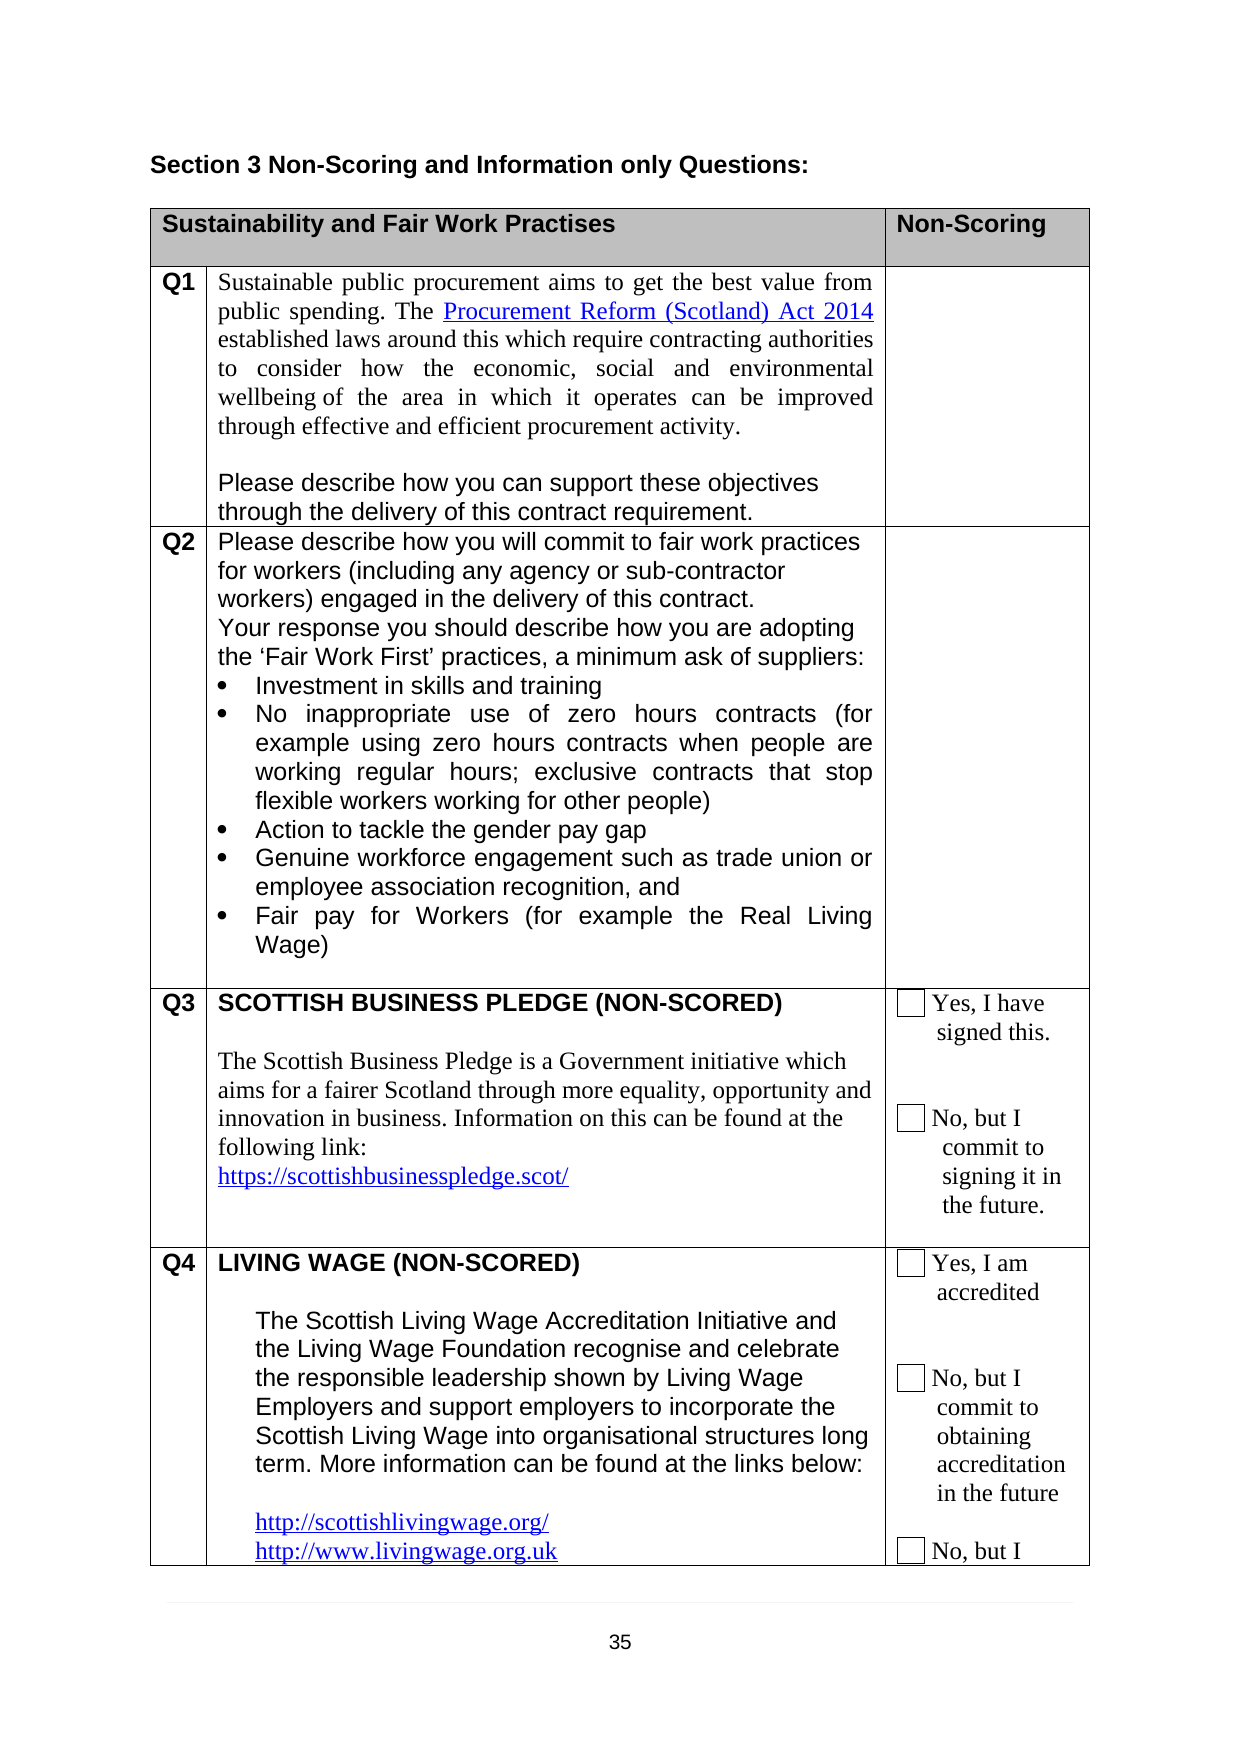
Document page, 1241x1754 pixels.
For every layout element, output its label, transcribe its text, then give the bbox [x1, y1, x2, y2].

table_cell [207, 1248, 885, 1564]
table_cell Q3 [151, 989, 206, 1247]
table_cell Q4 [151, 1248, 206, 1564]
text Section 3 Non-Scoring and Information only Questions: [150, 150, 1090, 179]
table_cell Q1 [151, 267, 206, 526]
table_cell Q2 [151, 527, 206, 987]
table_header Sustainability and Fair Work Practises [151, 209, 885, 266]
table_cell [886, 1248, 1089, 1564]
table_header Non-Scoring [886, 209, 1089, 266]
table_cell [886, 267, 1089, 526]
table_cell Please describe how you will commit to fair work practices for workers (including any agency or sub-contractor workers) engaged in the delivery of this contract. Your response you should describe how you are adopting the ‘Fair Work First’ practices, a minimum ask of suppliers: Investment in skills and training No inappropriate use of zero hours contracts (for example using zero hours contracts when people are working regular hours; exclusive contracts that stop flexible workers working for other people) Action to tackle the gender pay gap Genuine workforce engagement such as trade union or employee association recognition, and Fair pay for Workers (for example the Real Living Wage) [207, 527, 885, 987]
table_cell Sustainable public procurement aims to get the best value from public spending. The Procurement Reform (Scotland) Act 2014 established laws around this which require contracting authorities to consider how the economic, social and environmental wellbeing of the area in which it operates can be improved through effective and efficient procurement activity. Please describe how you can support these objectives through the delivery of this contract requirement. [207, 267, 885, 526]
table_cell SCOTTISH BUSINESS PLEDGE (NON-SCORED) The Scottish Business Pledge is a Government initiative which aims for a fairer Scotland through more equality, opportunity and innovation in business. Information on this can be found at the following link: https://scottishbusinesspledge.scot/ [207, 989, 885, 1247]
table_cell [886, 527, 1089, 987]
table_cell Yes, I have signed this. No, but I commit to signing it in the future. [886, 989, 1089, 1247]
